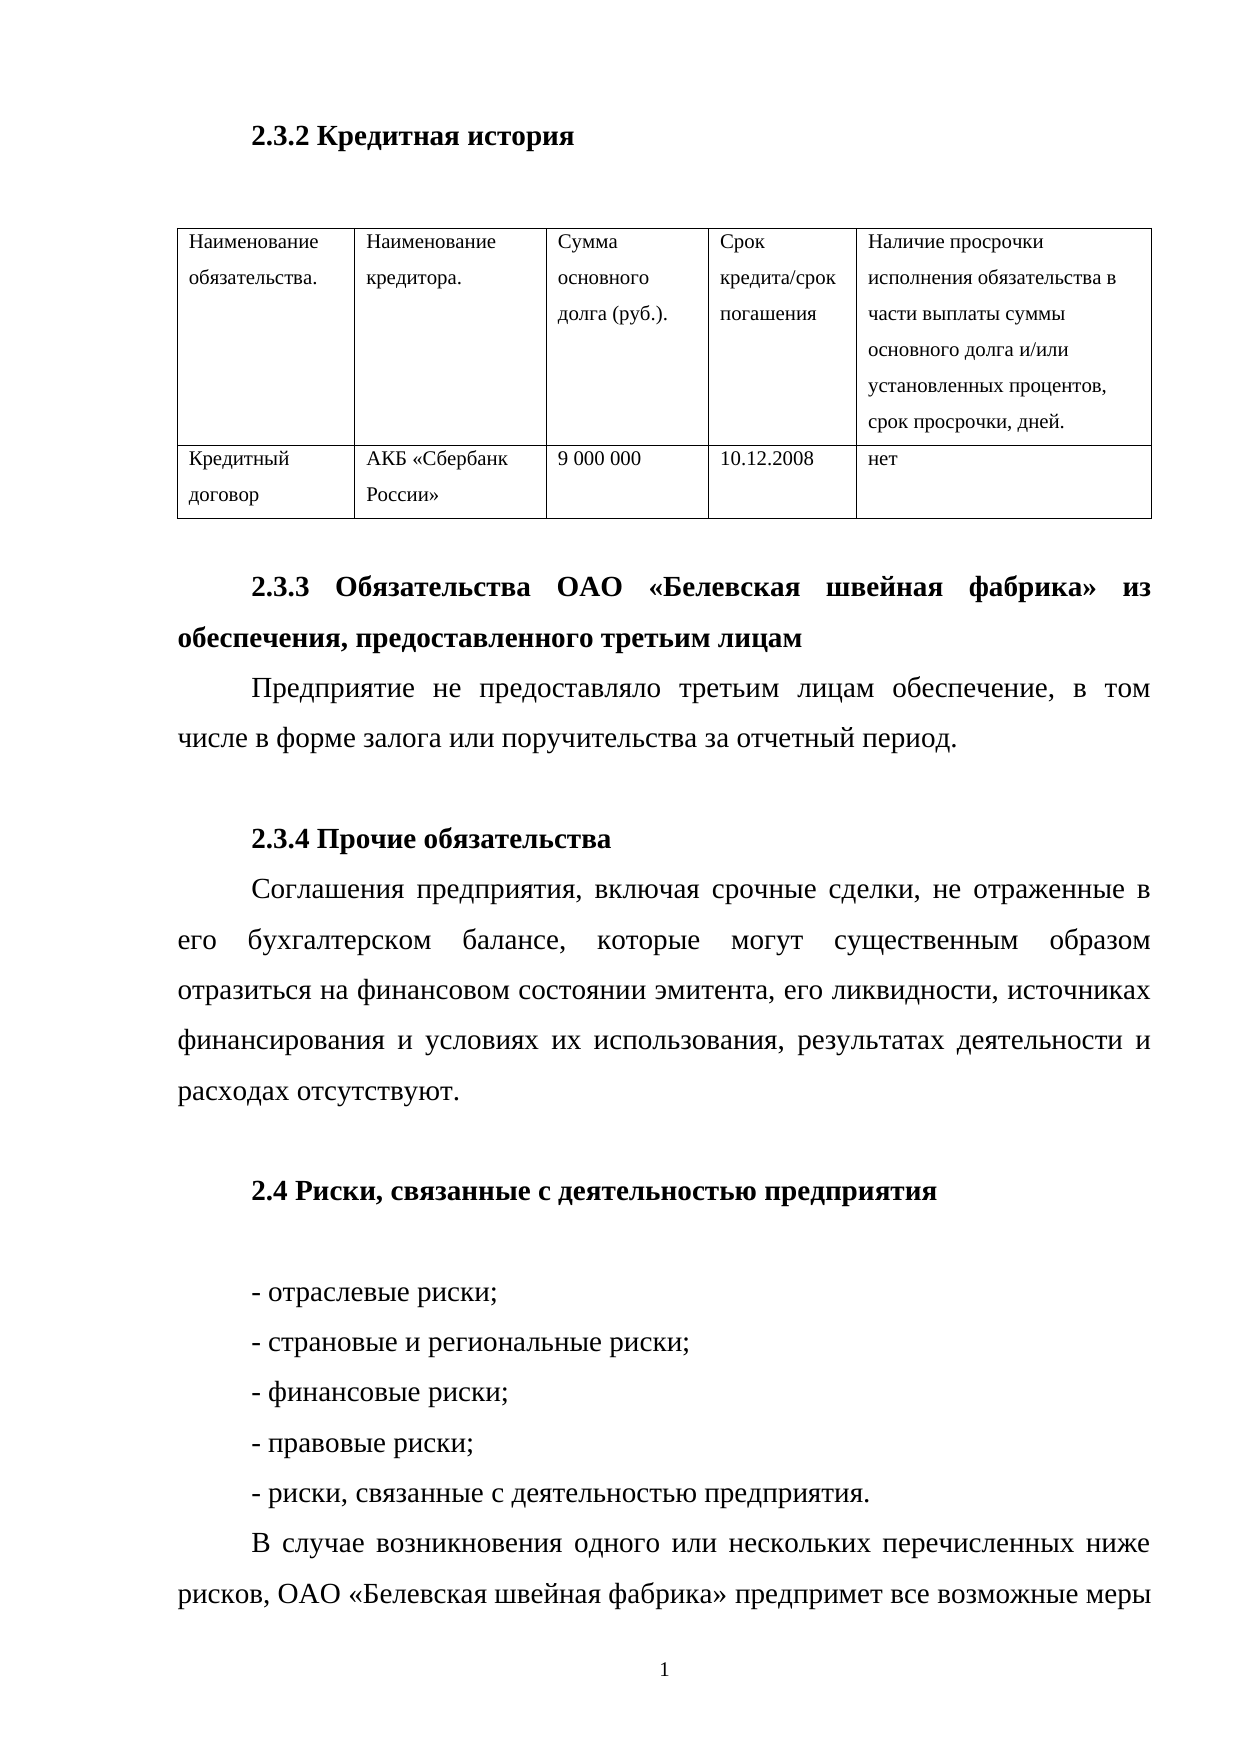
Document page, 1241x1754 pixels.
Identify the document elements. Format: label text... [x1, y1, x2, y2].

table_header Срок кредита/срок погашения [709, 229, 856, 445]
table_cell 10.12.2008 [709, 446, 856, 518]
table_header Наименование обязательства. [178, 229, 354, 445]
table_header Сумма основного долга (руб.). [547, 229, 708, 445]
text Предприятие не предоставляло третьим лицам обеспечение, в том числе в форме залога или поручительства за отчетный период. [177, 670, 1152, 754]
table_header Наименование кредитора. [355, 229, 546, 445]
table_cell Кредитный договор [178, 446, 354, 518]
text - страновые и региональные риски; [177, 1324, 1152, 1358]
text - финансовые риски; [177, 1374, 1152, 1408]
table_cell АКБ «Сбербанк России» [355, 446, 546, 518]
table_cell 9 000 000 [547, 446, 708, 518]
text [177, 1526, 1152, 1609]
text 2.3.3 Обязательства ОАО «Белевская швейная фабрика» из обеспечения, предоставленного третьим лицам [177, 569, 1152, 653]
text - правовые риски; [177, 1425, 1152, 1458]
table_cell нет [857, 446, 1151, 518]
text 2.3.4 Прочие обязательства [177, 821, 1152, 855]
text 2.3.2 Кредитная история [177, 118, 1152, 152]
text Соглашения предприятия, включая срочные сделки, не отраженные в его бухгалтерском балансе, которые могут существенным образом отразиться на финансовом состоянии эмитента, его ликвидности, источниках финансирования и условиях их использования, результатах деятельности и расходах отсутствуют. [177, 871, 1152, 1106]
text - риски, связанные с деятельностью предприятия. [177, 1475, 1152, 1509]
table_header Наличие просрочки исполнения обязательства в части выплаты суммы основного долга и/или установленных процентов, срок просрочки, дней. [857, 229, 1151, 445]
text - отраслевые риски; [177, 1274, 1152, 1307]
text 2.4 Риски, связанные с деятельностью предприятия [251, 1173, 1152, 1207]
